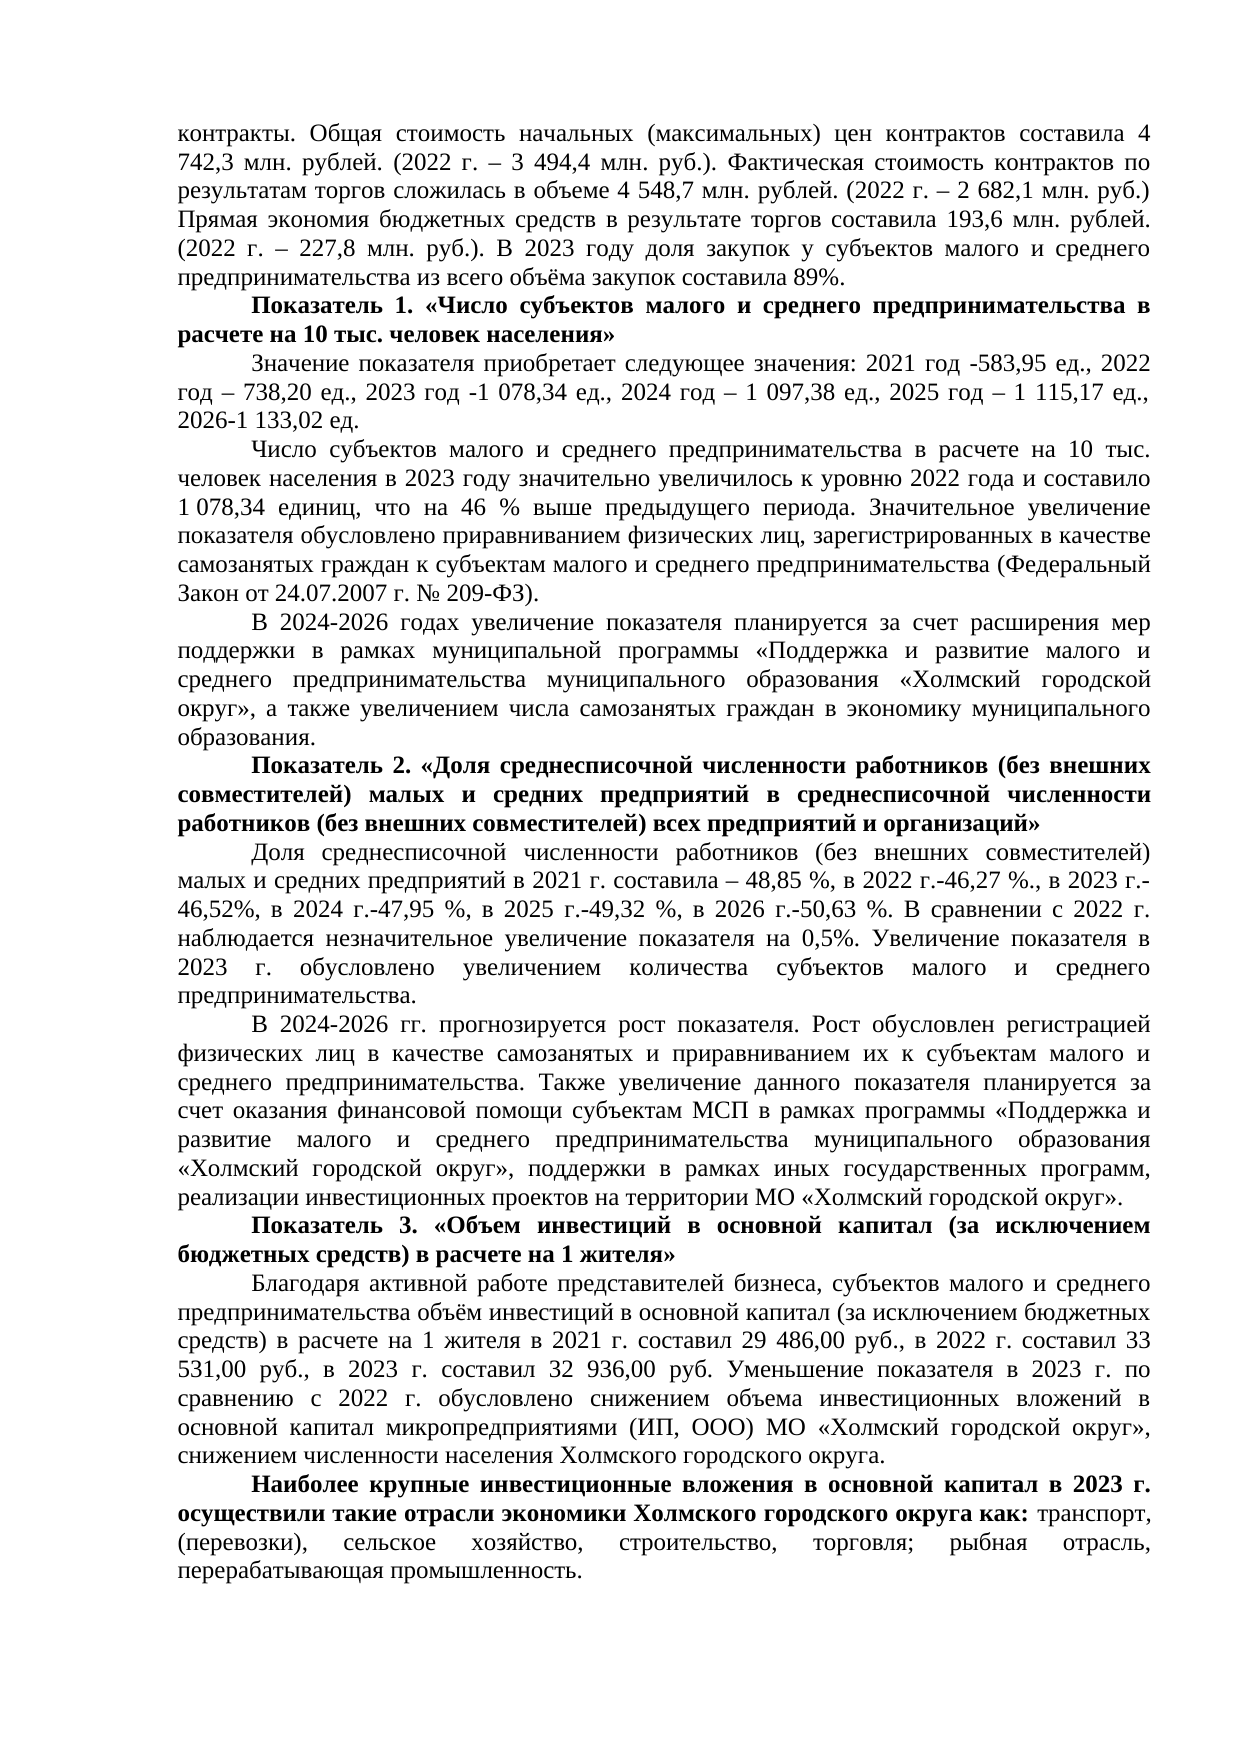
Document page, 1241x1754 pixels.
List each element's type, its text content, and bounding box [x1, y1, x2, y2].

text Наиболее крупные инвестиционные вложения в основной капитал в 2023 г. осуществили такие отрасли экономики Холмского городского округа как: транспорт, (перевозки), сельское хозяйство, строительство, торговля; рыбная отрасль, перерабатывающая промышленность. [177, 1469, 1152, 1584]
text Доля среднесписочной численности работников (без внешних совместителей) малых и средних предприятий в 2021 г. составила – 48,85 %, в 2022 г.-46,27 %., в 2023 г.-46,52%, в 2024 г.-47,95 %, в 2025 г.-49,32 %, в 2026 г.-50,63 %. В сравнении с 2022 г. наблюдается незначительное увеличение показателя на 0,5%. Увеличение показателя в 2023 г. обусловлено увеличением количества субъектов малого и среднего предпринимательства. [177, 837, 1152, 1009]
text В 2024-2026 годах увеличение показателя планируется за счет расширения мер поддержки в рамках муниципальной программы «Поддержка и развитие малого и среднего предпринимательства муниципального образования «Холмский городской округ», а также увеличением числа самозанятых граждан в экономику муниципального образования. [177, 607, 1152, 751]
text Показатель 1. «Число субъектов малого и среднего предпринимательства в расчете на 10 тыс. человек населения» [177, 291, 1152, 348]
text Показатель 3. «Объем инвестиций в основной капитал (за исключением бюджетных средств) в расчете на 1 жителя» [177, 1211, 1152, 1268]
text Число субъектов малого и среднего предпринимательства в расчете на 10 тыс. человек населения в 2023 году значительно увеличилось к уровню 2022 года и составило 1 078,34 единиц, что на 46 % выше предыдущего периода. Значительное увеличение показателя обусловлено приравниванием физических лиц, зарегистрированных в качестве самозанятых граждан к субъектам малого и среднего предпринимательства (Федеральный Закон от 24.07.2007 г. № 209-ФЗ). [177, 434, 1152, 607]
text Значение показателя приобретает следующее значения: 2021 год -583,95 ед., 2022 год – 738,20 ед., 2023 год -1 078,34 ед., 2024 год – 1 097,38 ед., 2025 год – 1 115,17 ед., 2026-1 133,02 ед. [177, 348, 1152, 434]
text В 2024-2026 гг. прогнозируется рост показателя. Рост обусловлен регистрацией физических лиц в качестве самозанятых и приравниванием их к субъектам малого и среднего предпринимательства. Также увеличение данного показателя планируется за счет оказания финансовой помощи субъектам МСП в рамках программы «Поддержка и развитие малого и среднего предпринимательства муниципального образования «Холмский городской округ», поддержки в рамках иных государственных программ, реализации инвестиционных проектов на территории МО «Холмский городской округ». [177, 1009, 1152, 1211]
text Показатель 2. «Доля среднесписочной численности работников (без внешних совместителей) малых и средних предприятий в среднесписочной численности работников (без внешних совместителей) всех предприятий и организаций» [177, 751, 1152, 837]
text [177, 118, 1152, 291]
text Благодаря активной работе представителей бизнеса, субъектов малого и среднего предпринимательства объём инвестиций в основной капитал (за исключением бюджетных средств) в расчете на 1 жителя в 2021 г. составил 29 486,00 руб., в 2022 г. составил 33 531,00 руб., в 2023 г. составил 32 936,00 руб. Уменьшение показателя в 2023 г. по сравнению с 2022 г. обусловлено снижением объема инвестиционных вложений в основной капитал микропредприятиями (ИП, ООО) МО «Холмский городской округ», снижением численности населения Холмского городского округа. [177, 1268, 1152, 1469]
